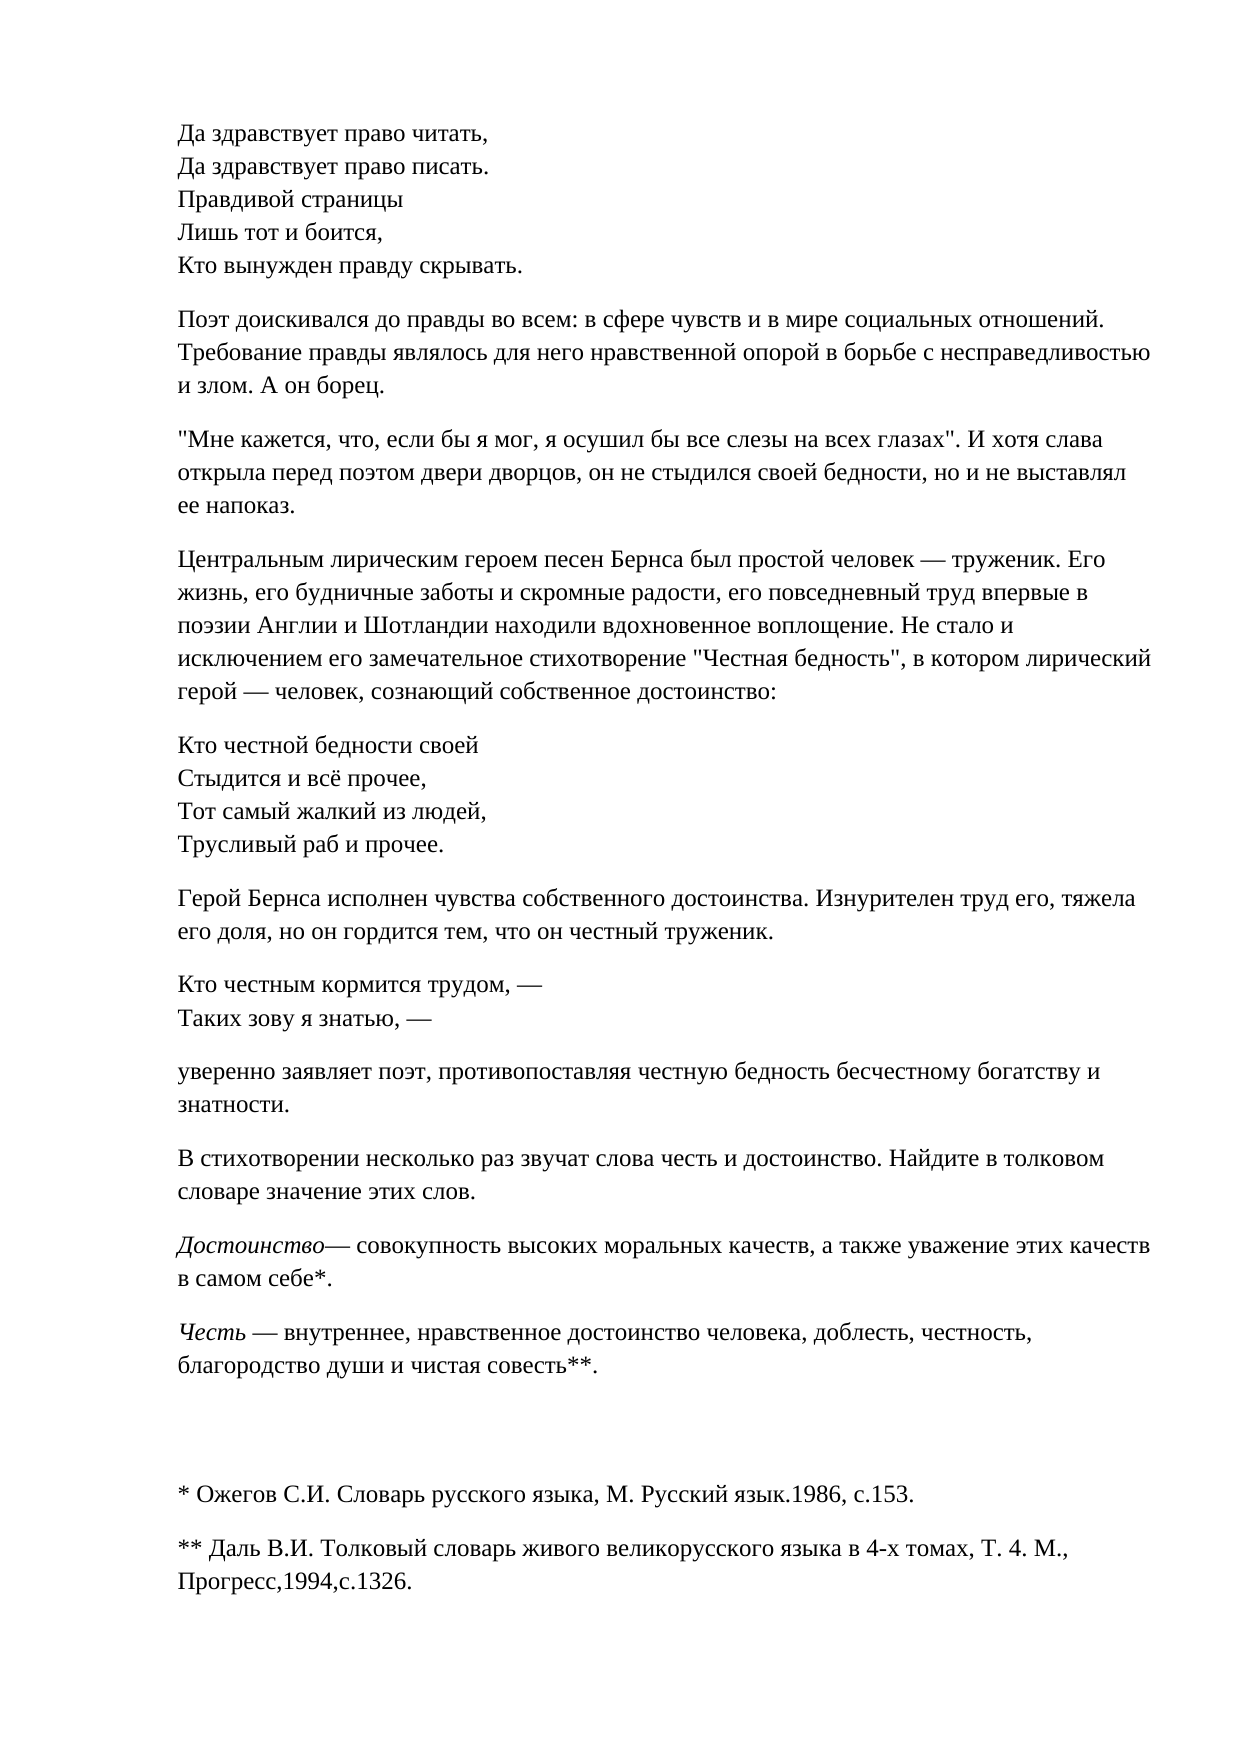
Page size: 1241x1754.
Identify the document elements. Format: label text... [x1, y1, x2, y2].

text Кто честным кормится трудом, — Таких зову я знатью, — [177, 969, 1152, 1031]
text Кто честной бедности своей Стыдится и всё прочее, Тот самый жалкий из людей, Трусливый раб и прочее. [177, 730, 1152, 858]
text Честь — внутреннее, нравственное достоинство человека, доблесть, честность, благородство души и чистая совесть**. [177, 1317, 1152, 1379]
text Центральным лирическим героем песен Бернса был простой человек — труженик. Его жизнь, его будничные заботы и скромные радости, его повседневный труд впервые в поэзии Англии и Шотландии находили вдохновенное воплощение. Не стало и исключением его замечательное стихотворение "Честная бедность", в котором лирический герой — человек, сознающий собственное достоинство: [177, 544, 1152, 705]
text Да здравствует право читать, Да здравствует право писать. Правдивой страницы Лишь тот и боится, Кто вынужден правду скрывать. [177, 118, 1152, 279]
text "Мне кажется, что, если бы я мог, я осушил бы все слезы на всех глазах". И хотя слава открыла перед поэтом двери дворцов, он не стыдился своей бедности, но и не выставлял ее напоказ. [177, 424, 1152, 519]
text Герой Бернса исполнен чувства собственного достоинства. Изнурителен труд его, тяжела его доля, но он гордится тем, что он честный труженик. [177, 883, 1152, 944]
text В стихотворении несколько раз звучат слова честь и достоинство. Найдите в толковом словаре значение этих слов. [177, 1143, 1152, 1205]
text ** Даль В.И. Толковый словарь живого великорусского языка в 4-х томах, Т. 4. М., Прогресс,1994,с.1326. [177, 1533, 1152, 1595]
text Поэт доискивался до правды во всем: в сфере чувств и в мире социальных отношений. Требование правды являлось для него нравственной опорой в борьбе с несправедливостью и злом. А он борец. [177, 304, 1152, 399]
text уверенно заявляет поэт, противопоставляя честную бедность бесчестному богатству и знатности. [177, 1056, 1152, 1118]
text * Ожегов С.И. Словарь русского языка, М. Русский язык.1986, с.153. [177, 1479, 1152, 1508]
text Достоинство— совокупность высоких моральных качеств, а также уважение этих качеств в самом себе*. [177, 1230, 1152, 1292]
